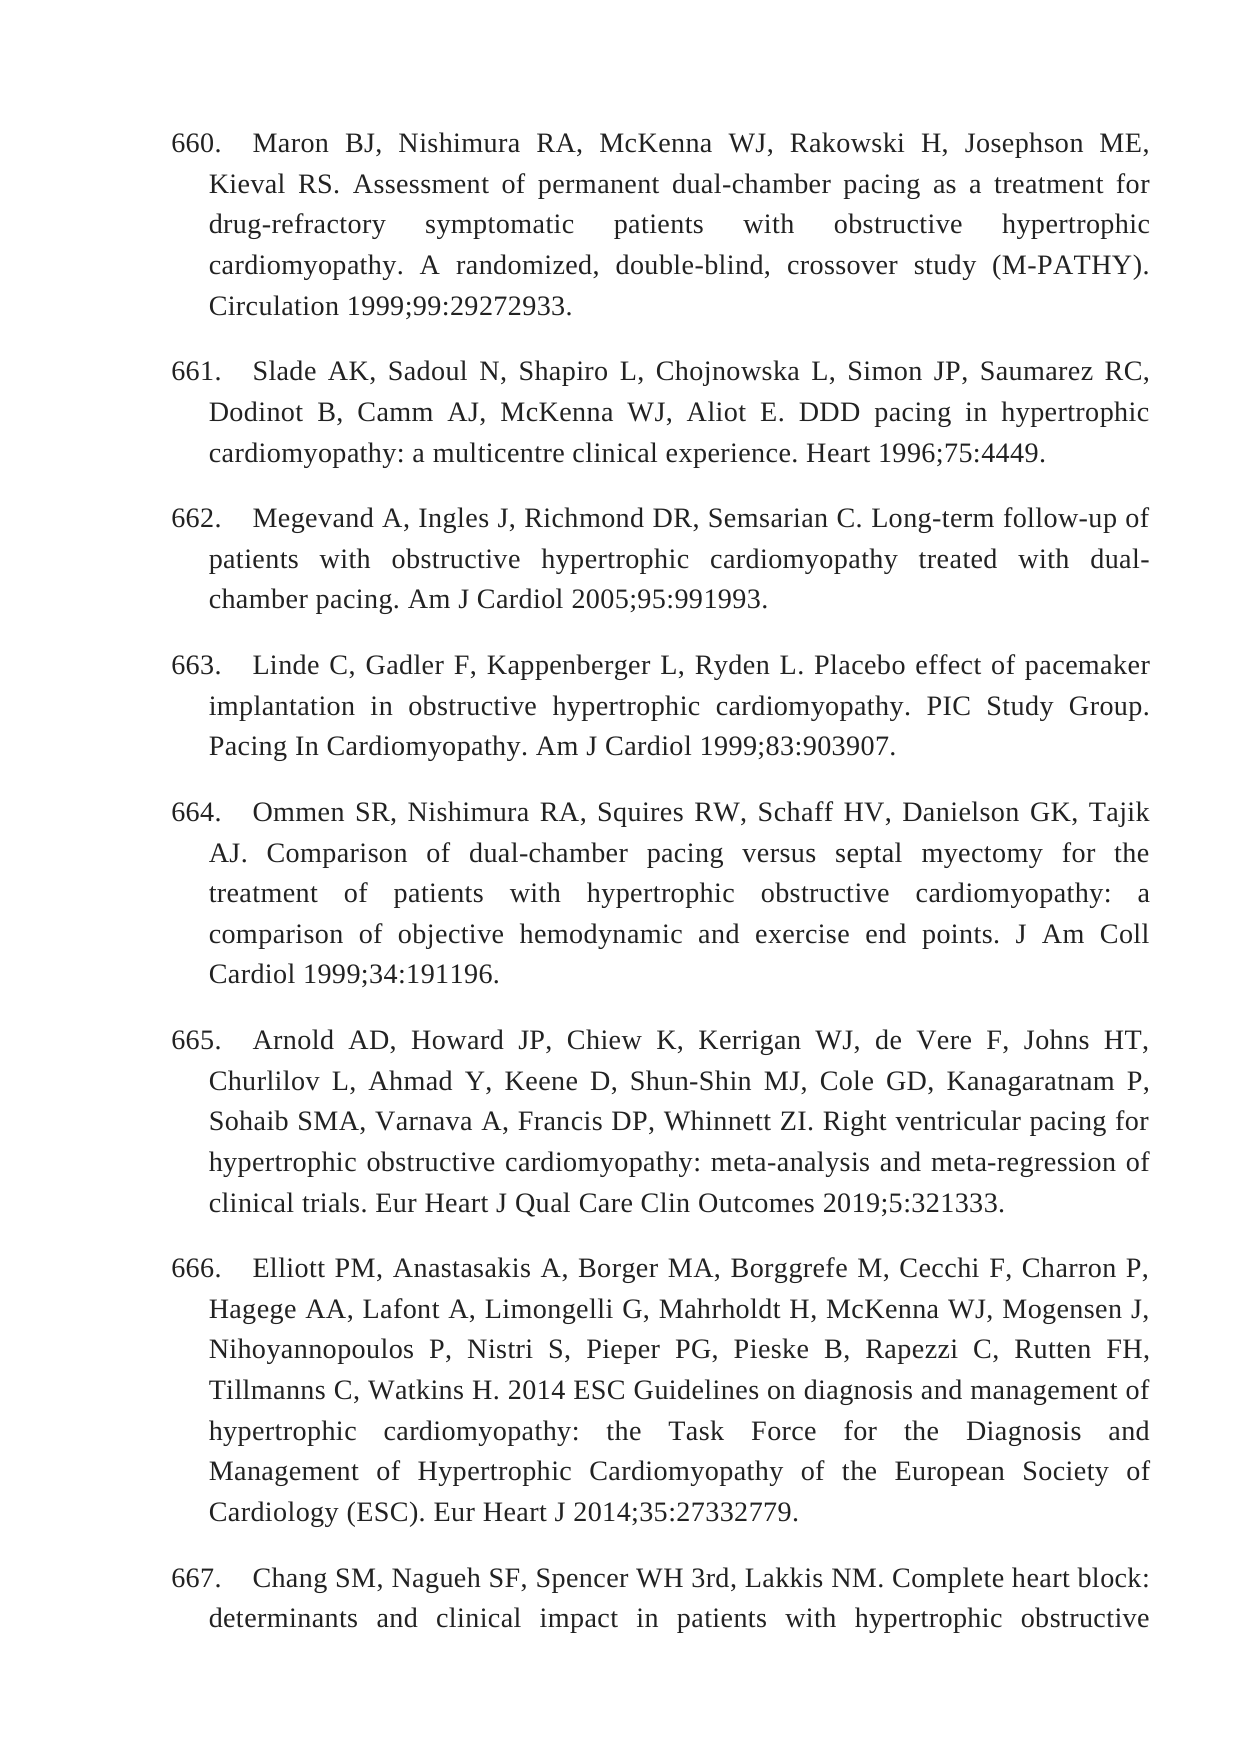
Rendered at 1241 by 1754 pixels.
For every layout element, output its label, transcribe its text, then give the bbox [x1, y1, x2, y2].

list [171, 1552, 1152, 1634]
list Ommen SR, Nishimura RA, Squires RW, Schaff HV, Danielson GK, Tajik AJ. Comparison of dual-chamber pacing versus septal myectomy for the treatment of patients with hypertrophic obstructive cardiomyopathy: a comparison of objective hemodynamic and exercise end points. J Am Coll Cardiol 1999;34:191196. [171, 787, 1152, 990]
list Megevand A, Ingles J, Richmond DR, Semsarian C. Long-term follow-up of patients with obstructive hypertrophic cardiomyopathy treated with dual-chamber pacing. Am J Cardiol 2005;95:991993. [171, 493, 1152, 615]
list Elliott PM, Anastasakis A, Borger MA, Borggrefe M, Cecchi F, Charron P, Hagege AA, Lafont A, Limongelli G, Mahrholdt H, McKenna WJ, Mogensen J, Nihoyannopoulos P, Nistri S, Pieper PG, Pieske B, Rapezzi C, Rutten FH, Tillmanns C, Watkins H. 2014 ESC Guidelines on diagnosis and management of hypertrophic cardiomyopathy: the Task Force for the Diagnosis and Management of Hypertrophic Cardiomyopathy of the European Society of Cardiology (ESC). Eur Heart J 2014;35:27332779. [171, 1243, 1152, 1527]
list Linde C, Gadler F, Kappenberger L, Ryden L. Placebo effect of pacemaker implantation in obstructive hypertrophic cardiomyopathy. PIC Study Group. Pacing In Cardiomyopathy. Am J Cardiol 1999;83:903907. [171, 640, 1152, 762]
list Maron BJ, Nishimura RA, McKenna WJ, Rakowski H, Josephson ME, Kieval RS. Assessment of permanent dual-chamber pacing as a treatment for drug-refractory symptomatic patients with obstructive hypertrophic cardiomyopathy. A randomized, double-blind, crossover study (M-PATHY). Circulation 1999;99:29272933. [171, 118, 1152, 321]
list Slade AK, Sadoul N, Shapiro L, Chojnowska L, Simon JP, Saumarez RC, Dodinot B, Camm AJ, McKenna WJ, Aliot E. DDD pacing in hypertrophic cardiomyopathy: a multicentre clinical experience. Heart 1996;75:4449. [171, 346, 1152, 468]
list Arnold AD, Howard JP, Chiew K, Kerrigan WJ, de Vere F, Johns HT, Churlilov L, Ahmad Y, Keene D, Shun-Shin MJ, Cole GD, Kanagaratnam P, Sohaib SMA, Varnava A, Francis DP, Whinnett ZI. Right ventricular pacing for hypertrophic obstructive cardiomyopathy: meta-analysis and meta-regression of clinical trials. Eur Heart J Qual Care Clin Outcomes 2019;5:321333. [171, 1015, 1152, 1218]
